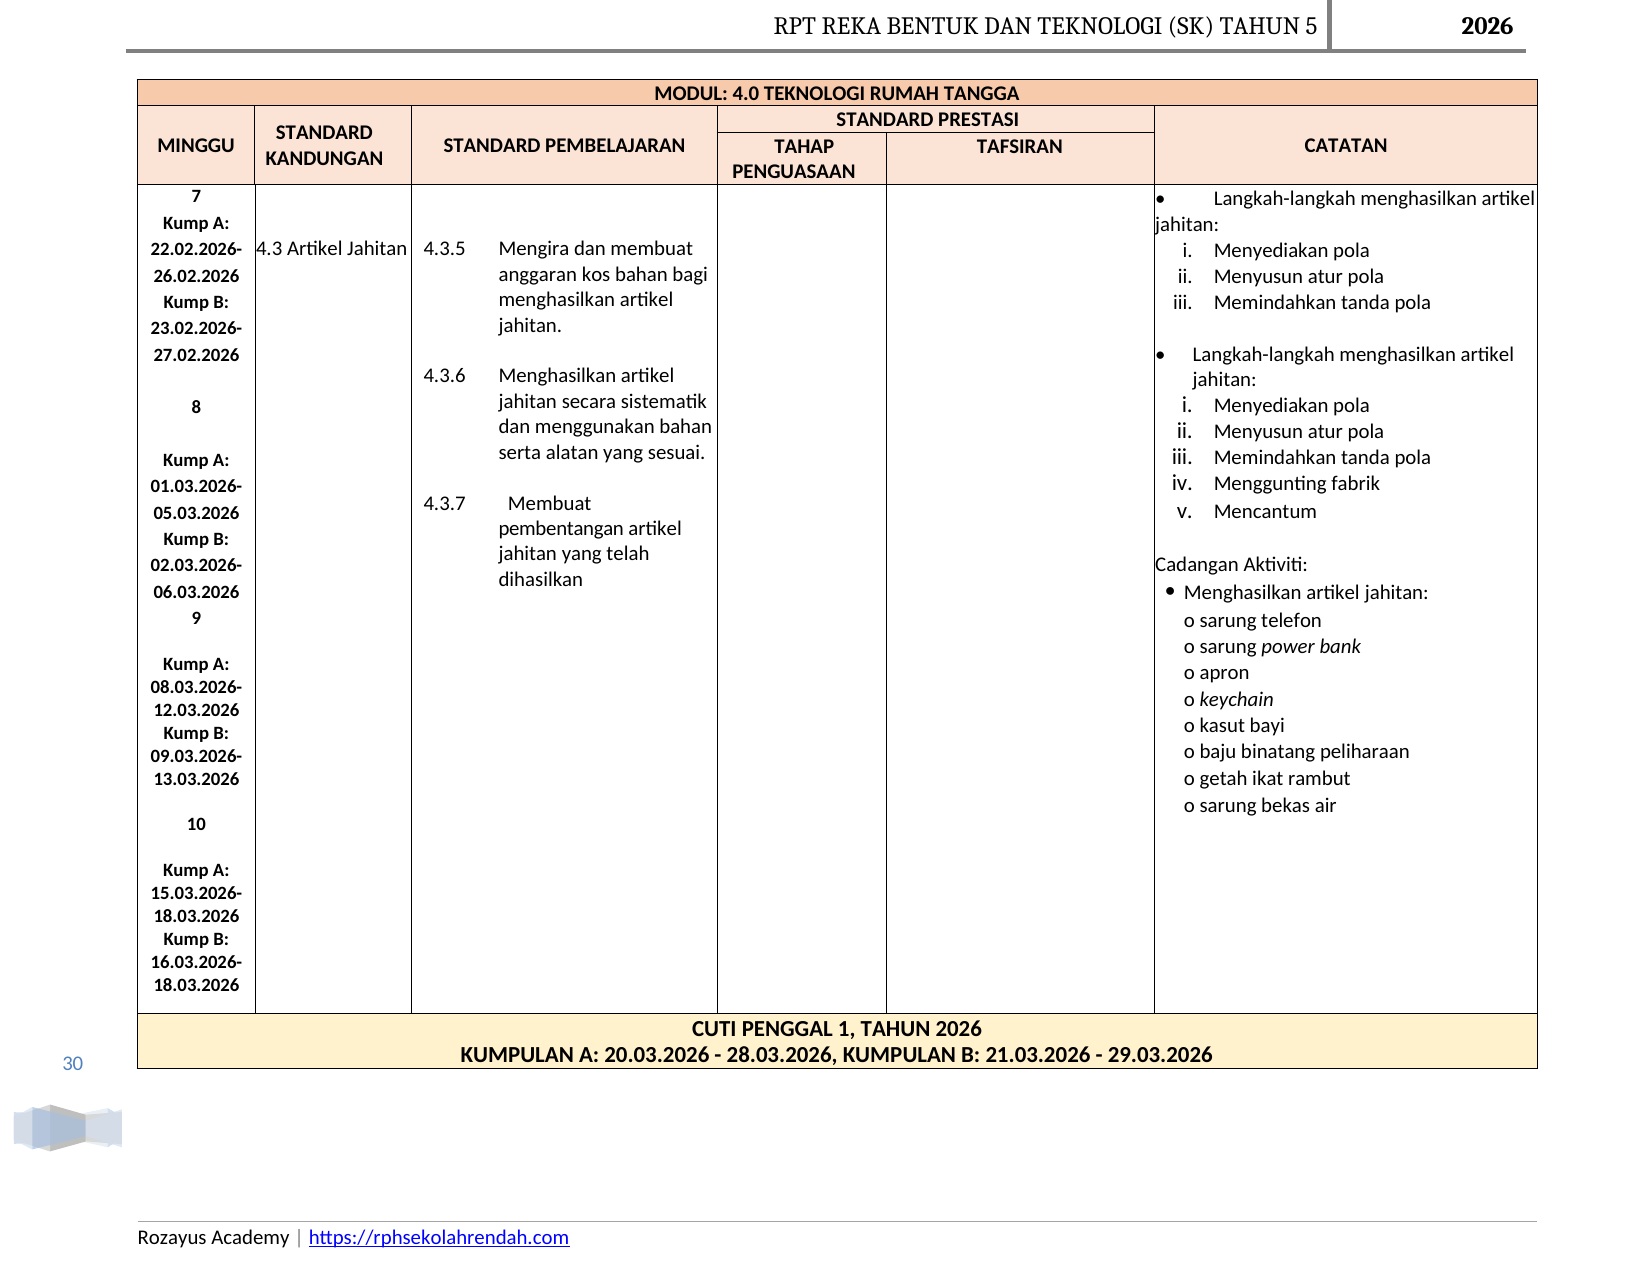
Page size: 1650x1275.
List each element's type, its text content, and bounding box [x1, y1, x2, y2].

table_cell TAFSIRAN [887, 133, 1154, 184]
table_cell [887, 185, 1154, 1013]
table_cell • Langkah-langkah menghasilkan artikel jahitan: Menyediakan pola Menyusun atur pola Memindahkan tanda pola Langkah-langkah menghasilkan artikel jahitan: Menyediakan pola Menyusun atur pola Memindahkan tanda pola Menggunting fabrik Mencantum Cadangan Aktiviti: Menghasilkan artikel jahitan: o sarung telefon o sarung power bank o apron o keychain o kasut bayi o baju binatang peliharaan o getah ikat rambut o sarung bekas air [1155, 185, 1537, 1013]
table_cell CATATAN [1155, 106, 1537, 184]
table_cell STANDARD KANDUNGAN [255, 106, 411, 184]
table_cell STANDARD PRESTASI [718, 106, 1154, 132]
table_cell Mengira dan membuat anggaran kos bahan bagi menghasilkan artikel jahitan. Menghasilkan artikel jahitan secara sistematik dan menggunakan bahan serta alatan yang sesuai. Membuat pembentangan artikel jahitan yang telah dihasilkan [412, 185, 717, 1013]
table_cell 7 Kump A: 22.02.2026-26.02.2026 Kump B: 23.02.2026-27.02.2026 8 Kump A: 01.03.2026-05.03.2026 Kump B: 02.03.2026-06.03.2026 9 Kump A: 08.03.2026-12.03.2026 Kump B: 09.03.2026-13.03.2026 10 Kump A: 15.03.2026-18.03.2026 Kump B: 16.03.2026-18.03.2026 [138, 185, 255, 1013]
table_cell STANDARD PEMBELAJARAN [412, 106, 717, 184]
table_cell MINGGU [138, 106, 254, 184]
table_cell TAHAP PENGUASAAN [718, 133, 886, 184]
table_cell 4.3 Artikel Jahitan [256, 185, 411, 1013]
table_cell [718, 185, 886, 1013]
table_cell CUTI PENGGAL 1, TAHUN 2026 KUMPULAN A: 20.03.2026 - 28.03.2026, KUMPULAN B: 21.03.2026 - 29.03.2026 [138, 1014, 1537, 1068]
table_header MODUL: 4.0 TEKNOLOGI RUMAH TANGGA [138, 80, 1537, 105]
